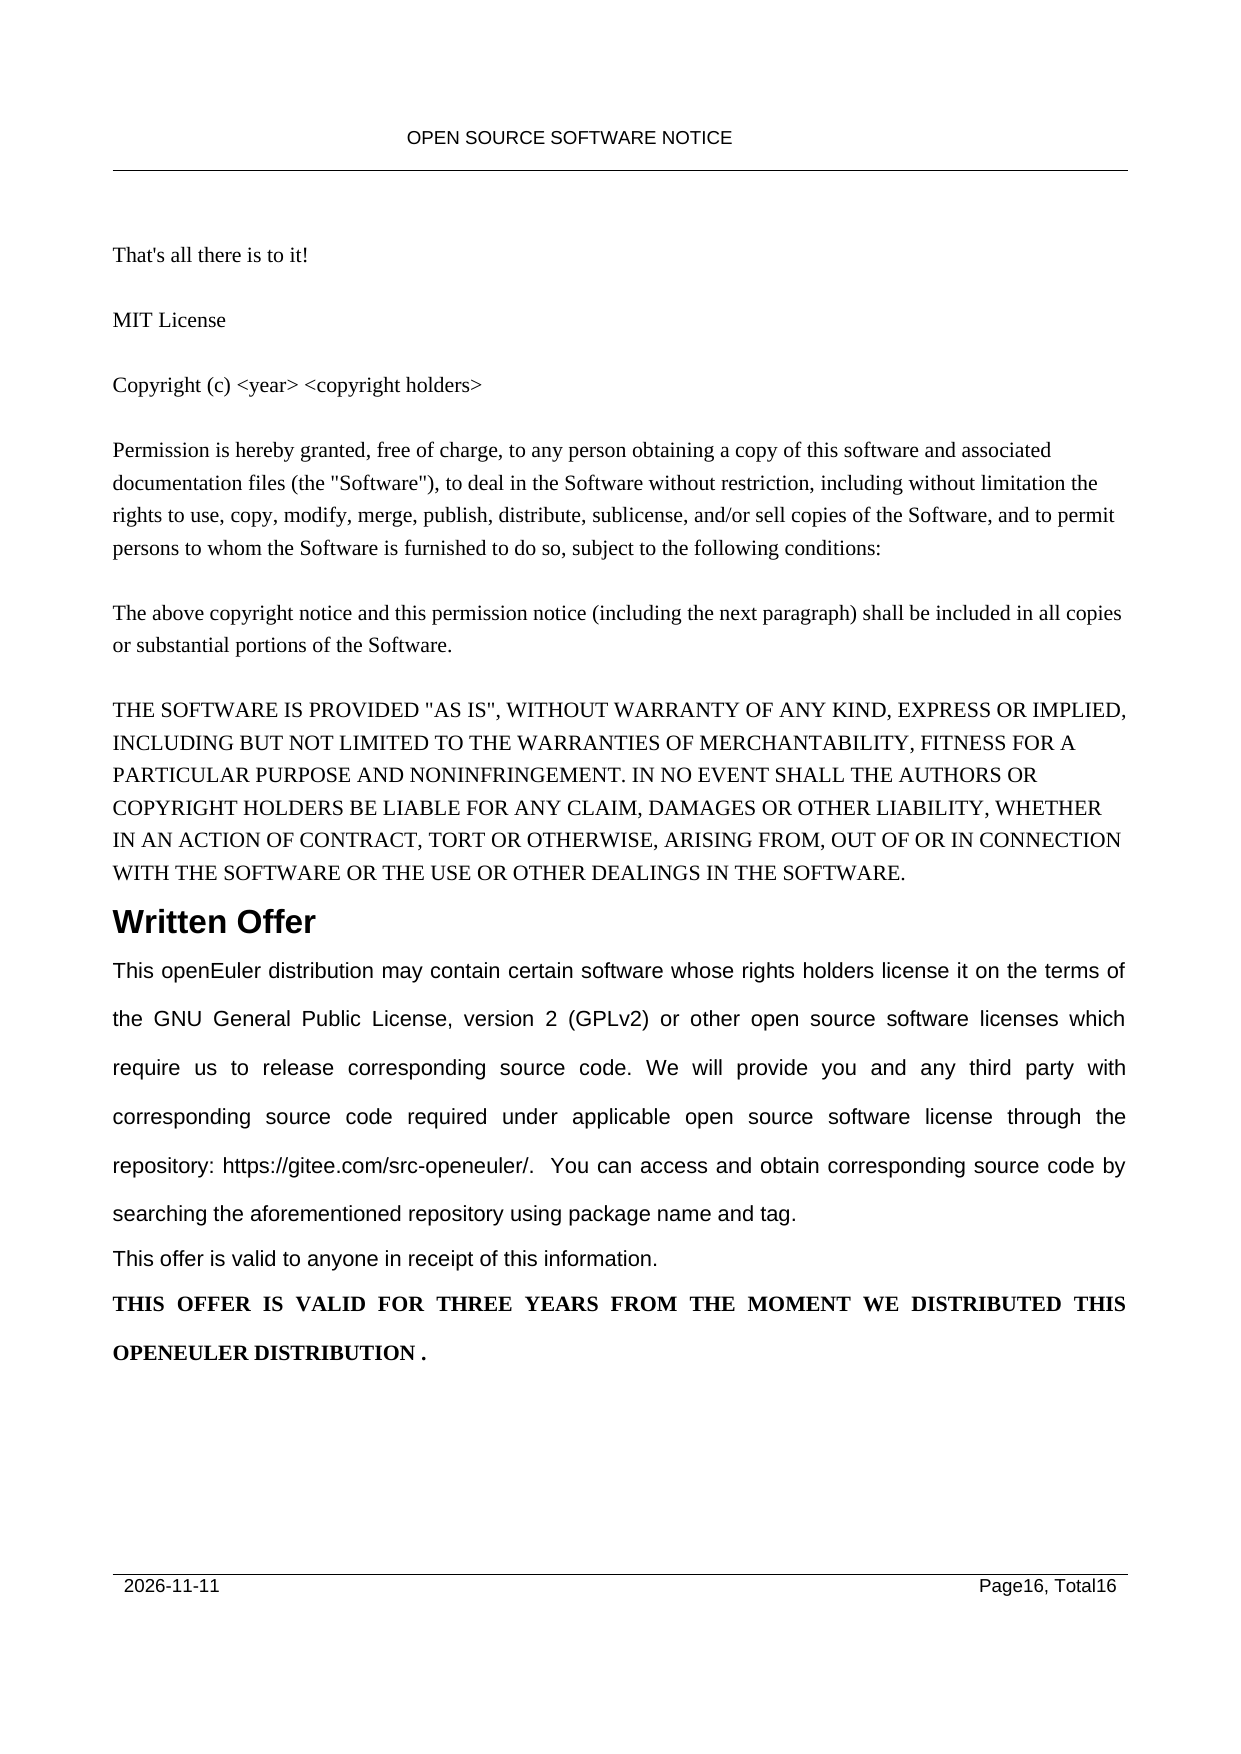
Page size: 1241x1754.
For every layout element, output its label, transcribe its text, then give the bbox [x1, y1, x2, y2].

text This offer is valid to anyone in receipt of this information. [112, 1243, 1128, 1275]
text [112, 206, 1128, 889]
text This openEuler distribution may contain certain software whose rights holders license it on the terms of the GNU General Public License, version 2 (GPLv2) or other open source software licenses which require us to release corresponding source code. We will provide you and any third party with corresponding source code required under applicable open source software license through the repository: https://gitee.com/src-openeuler/. You can access and obtain corresponding source code by searching the aforementioned repository using package name and tag. [112, 954, 1128, 1230]
text Written Offer [112, 889, 1128, 954]
text THIS OFFER IS VALID FOR THREE YEARS FROM THE MOMENT WE DISTRIBUTED THIS OPENEULER DISTRIBUTION . [112, 1288, 1128, 1369]
